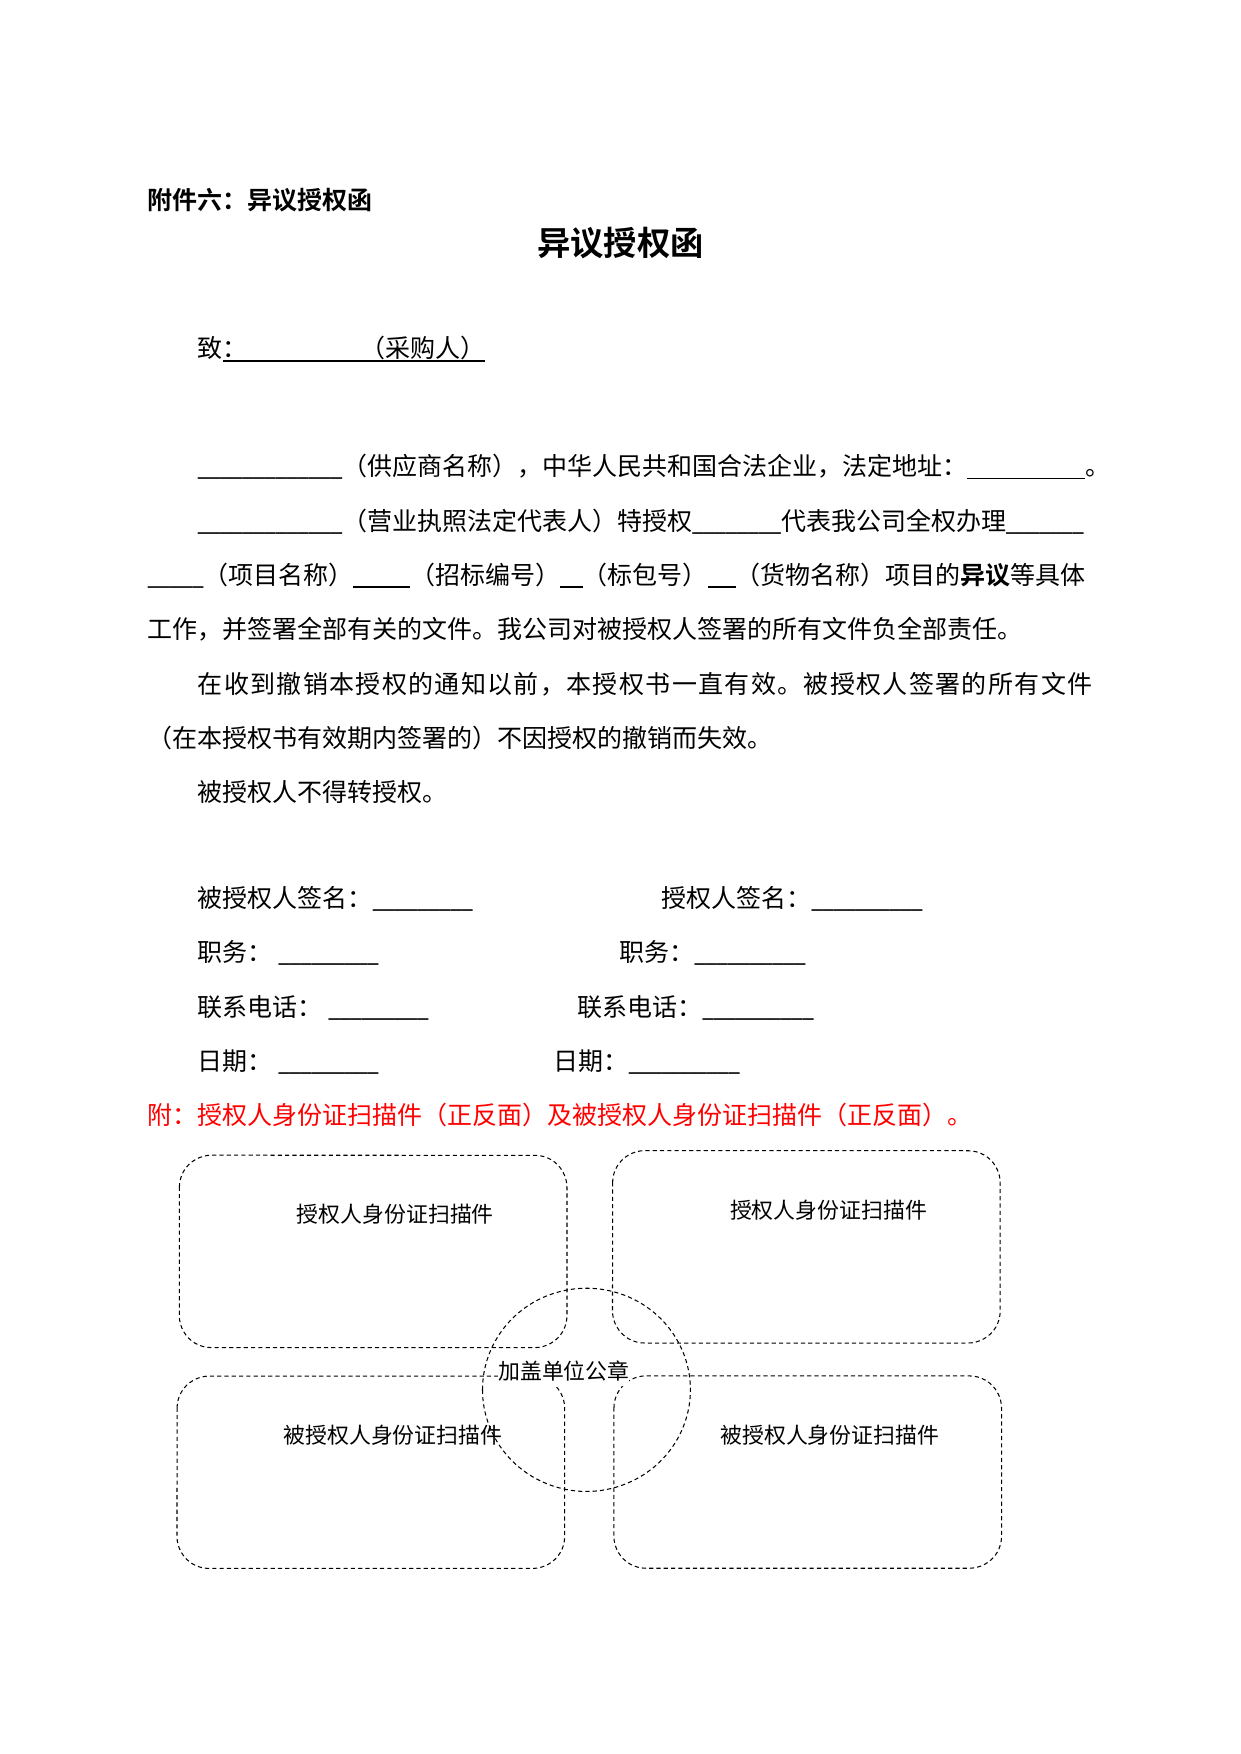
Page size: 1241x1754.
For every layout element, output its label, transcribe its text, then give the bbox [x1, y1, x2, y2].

text 联系电话： _________ 联系电话：__________ [148, 987, 1092, 1023]
text 日期： _________ 日期：__________ [148, 1041, 1092, 1078]
text _____________（供应商名称），中华人民共和国合法企业，法定地址： 。 [148, 447, 1092, 483]
text 异议授权函 [148, 217, 1092, 265]
text 被授权人不得转授权。 [148, 773, 1092, 809]
text 职务： _________ 职务：__________ [148, 933, 1092, 969]
text 附件六：异议授权函 [148, 180, 1092, 217]
text 被授权人签名：_________ 授权人签名：__________ [148, 878, 1092, 914]
text 致： （采购人） [148, 329, 1092, 365]
text _____________（营业执照法定代表人）特授权________代表我公司全权办理____________（项目名称） （招标编号） （标包号） （货物名称）项目的异议等具体工作，并签署全部有关的文件。我公司对被授权人签署的所有文件负全部责任。 [148, 501, 1092, 646]
text 在收到撤销本授权的通知以前，本授权书一直有效。被授权人签署的所有文件（在本授权书有效期内签署的）不因授权的撤销而失效。 [148, 664, 1092, 755]
text 附：授权人身份证扫描件（正反面）及被授权人身份证扫描件（正反面）。 [148, 1096, 1030, 1132]
